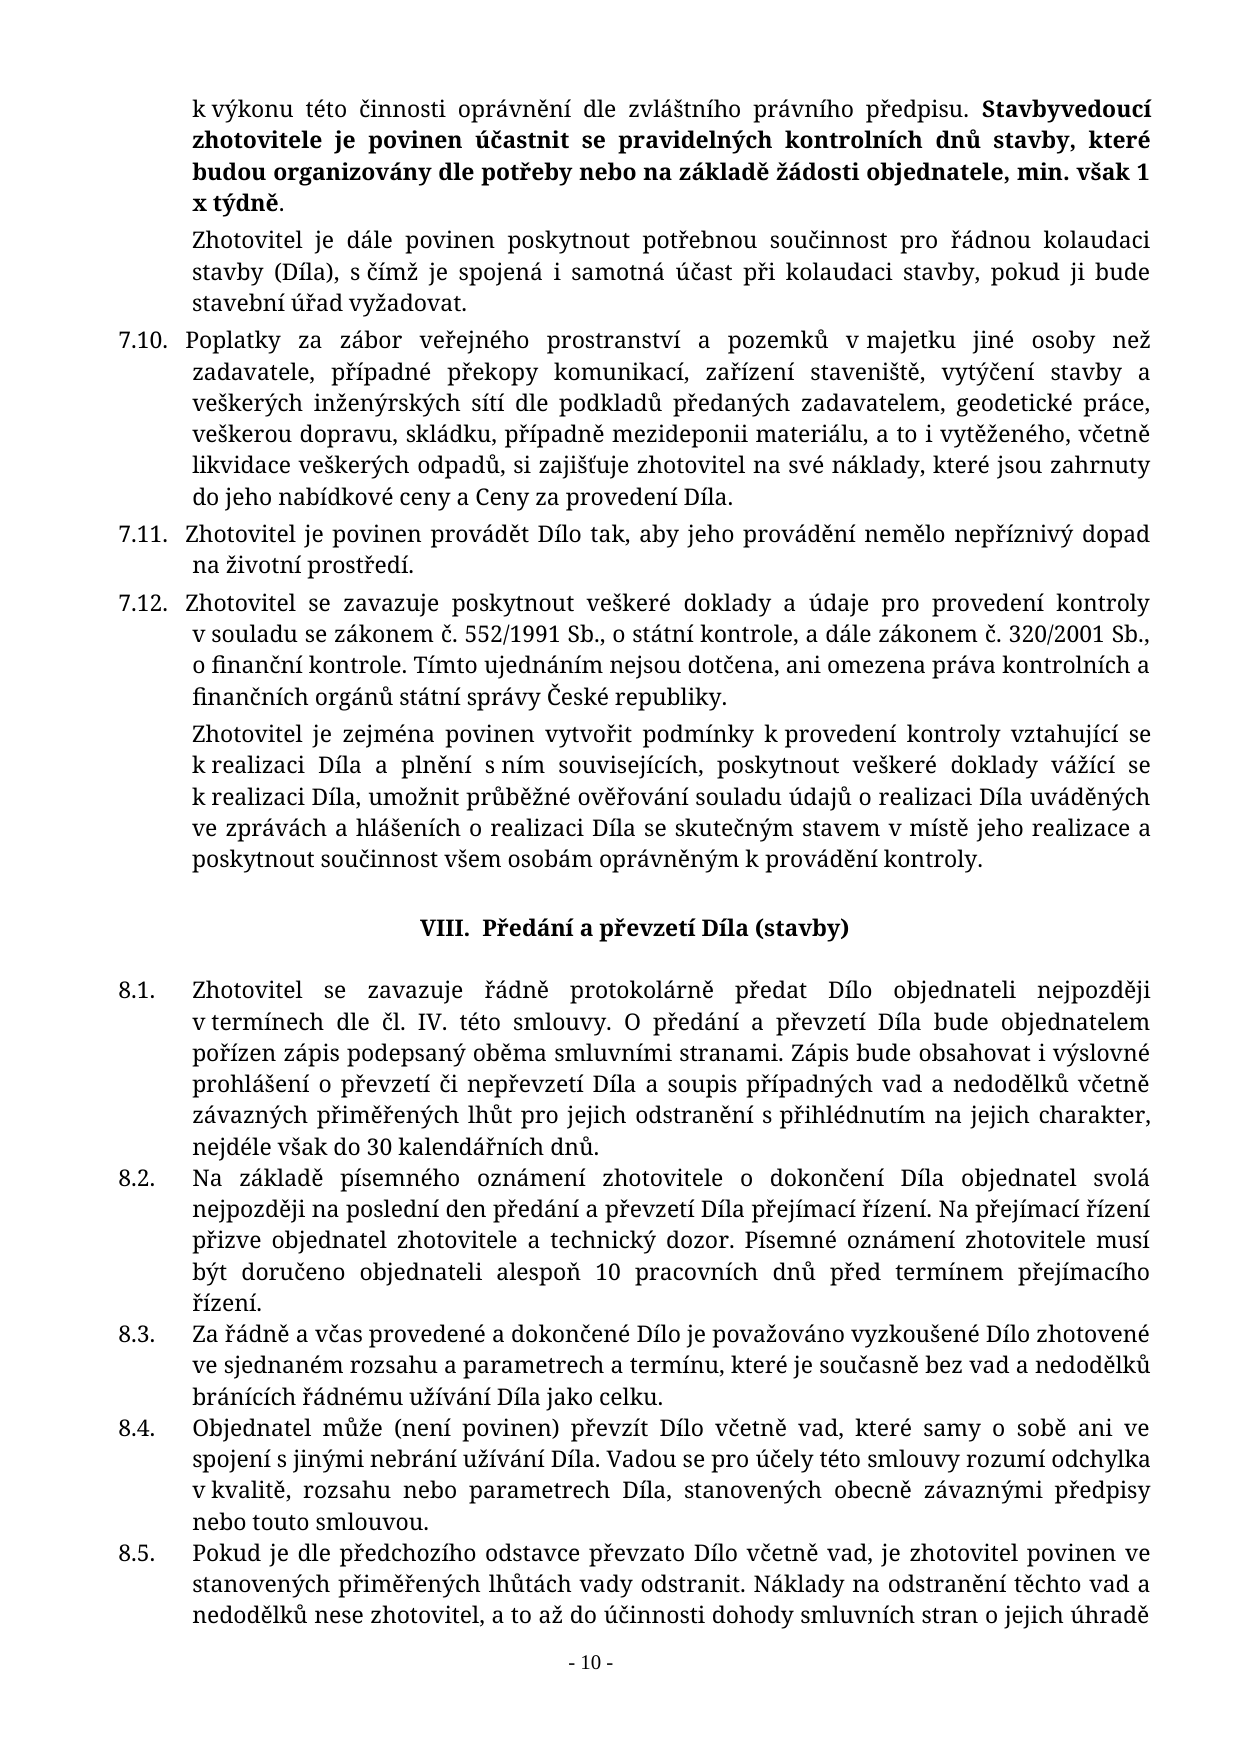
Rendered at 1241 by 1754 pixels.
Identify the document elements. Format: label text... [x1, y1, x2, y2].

list Objednatel může (není povinen) převzít Dílo včetně vad, které samy o sobě ani ve spojení s jinými nebrání užívání Díla. Vadou se pro účely této smlouvy rozumí odchylka v kvalitě, rozsahu nebo parametrech Díla, stanovených obecně závaznými předpisy nebo touto smlouvou. [118, 1412, 1152, 1537]
list Zhotovitel se zavazuje poskytnout veškeré doklady a údaje pro provedení kontroly v souladu se zákonem č. 552/1991 Sb., o státní kontrole, a dále zákonem č. 320/2001 Sb., o finanční kontrole. Tímto ujednáním nejsou dotčena, ani omezena práva kontrolních a finančních orgánů státní správy České republiky. [118, 587, 1152, 712]
list Poplatky za zábor veřejného prostranství a pozemků v majetku jiné osoby než zadavatele, případné překopy komunikací, zařízení staveniště, vytýčení stavby a veškerých inženýrských sítí dle podkladů předaných zadavatelem, geodetické práce, veškerou dopravu, skládku, případně mezideponii materiálu, a to i vytěženého, včetně likvidace veškerých odpadů, si zajišťuje zhotovitel na své náklady, které jsou zahrnuty do jeho nabídkové ceny a Ceny za provedení Díla. [118, 324, 1152, 512]
list Zhotovitel se zavazuje řádně protokolárně předat Dílo objednateli nejpozději v termínech dle čl. IV. této smlouvy. O předání a převzetí Díla bude objednatelem pořízen zápis podepsaný oběma smluvními stranami. Zápis bude obsahovat i výslovné prohlášení o převzetí či nepřevzetí Díla a soupis případných vad a nedodělků včetně závazných přiměřených lhůt pro jejich odstranění s přihlédnutím na jejich charakter, nejdéle však do 30 kalendářních dnů. [118, 974, 1152, 1162]
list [118, 1537, 1152, 1630]
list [118, 93, 1152, 218]
list Na základě písemného oznámení zhotovitele o dokončení Díla objednatel svolá nejpozději na poslední den předání a převzetí Díla přejímací řízení. Na přejímací řízení přizve objednatel zhotovitele a technický dozor. Písemné oznámení zhotovitele musí být doručeno objednateli alespoň 10 pracovních dnů před termínem přejímacího řízení. [118, 1162, 1152, 1318]
text Zhotovitel je zejména povinen vytvořit podmínky k provedení kontroly vztahující se k realizaci Díla a plnění s ním souvisejících, poskytnout veškeré doklady vážící se k realizaci Díla, umožnit průběžné ověřování souladu údajů o realizaci Díla uváděných ve zprávách a hlášeních o realizaci Díla se skutečným stavem v místě jeho realizace a poskytnout součinnost všem osobám oprávněným k provádění kontroly. [192, 718, 1152, 874]
list Za řádně a včas provedené a dokončené Dílo je považováno vyzkoušené Dílo zhotovené ve sjednaném rozsahu a parametrech a termínu, které je současně bez vad a nedodělků bránících řádnému užívání Díla jako celku. [118, 1318, 1152, 1412]
text VIII. Předání a převzetí Díla (stavby) [118, 912, 1152, 943]
text Zhotovitel je dále povinen poskytnout potřebnou součinnost pro řádnou kolaudaci stavby (Díla), s čímž je spojená i samotná účast při kolaudaci stavby, pokud ji bude stavební úřad vyžadovat. [192, 224, 1152, 318]
list Zhotovitel je povinen provádět Dílo tak, aby jeho provádění nemělo nepříznivý dopad na životní prostředí. [118, 518, 1152, 580]
